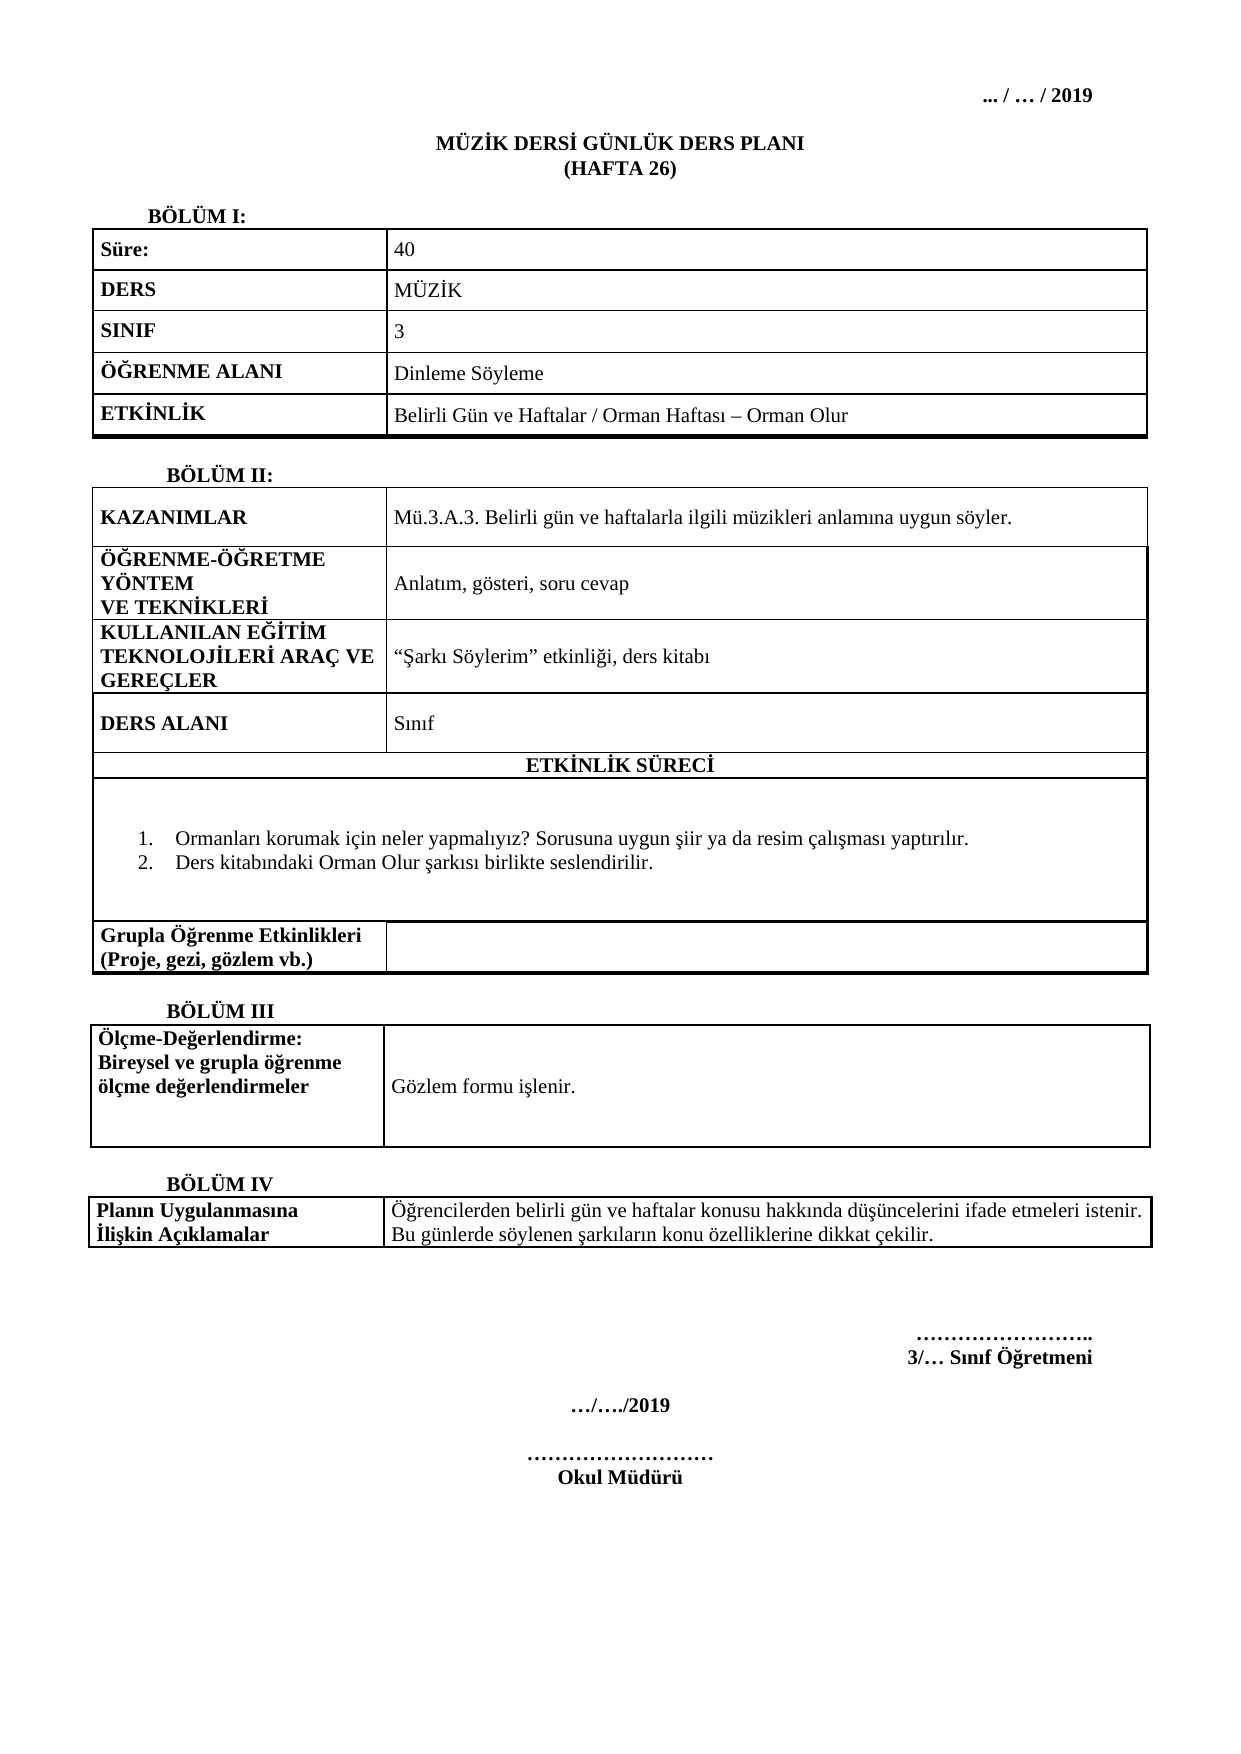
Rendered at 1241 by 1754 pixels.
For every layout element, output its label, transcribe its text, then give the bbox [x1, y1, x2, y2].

table_header Süre: [94, 230, 386, 269]
table_cell ETKİNLİK SÜRECİ [94, 753, 1146, 777]
table_cell ÖĞRENME ALANI [94, 353, 386, 393]
table_header Gözlem formu işlenir. [385, 1026, 1149, 1146]
text BÖLÜM I: [148, 203, 1093, 228]
table_cell [387, 923, 1146, 971]
table_cell “Şarkı Söylerim” etkinliği, ders kitabı [387, 620, 1146, 692]
text ……………………… [148, 1441, 1093, 1465]
text 3/… Sınıf Öğretmeni [148, 1344, 1093, 1369]
table_header Ölçme-Değerlendirme: Bireysel ve grupla öğrenme ölçme değerlendirmeler [92, 1026, 383, 1146]
table_cell SINIF [94, 311, 386, 352]
text ... / … / 2019 [148, 83, 1093, 107]
table_header Mü.3.A.3. Belirli gün ve haftalarla ilgili müzikleri anlamına uygun söyler. [387, 488, 1147, 546]
table_cell DERS [94, 271, 386, 310]
table_cell Dinleme Söyleme [388, 353, 1146, 393]
table_cell DERS ALANI [94, 694, 386, 752]
table_header Öğrencilerden belirli gün ve haftalar konusu hakkında düşüncelerini ifade etmeleri istenir. Bu günlerde söylenen şarkıların konu özelliklerine dikkat çekilir. [385, 1198, 1150, 1246]
table_cell Anlatım, gösteri, soru cevap [387, 547, 1146, 619]
table_cell 3 [388, 311, 1146, 352]
table_header Planın Uygulanmasına İlişkin Açıklamalar [90, 1198, 383, 1246]
text (HAFTA 26) [148, 155, 1093, 179]
table_header KAZANIMLAR [93, 488, 386, 546]
text …/…./2019 [148, 1393, 1093, 1417]
table_cell Belirli Gün ve Haftalar / Orman Haftası – Orman Olur [388, 395, 1146, 434]
text MÜZİK DERSİ GÜNLÜK DERS PLANI [148, 131, 1093, 155]
table_cell Grupla Öğrenme Etkinlikleri (Proje, gezi, gözlem vb.) [94, 922, 386, 971]
subtitle BÖLÜM IV [148, 1172, 1093, 1196]
table_cell Ormanları korumak için neler yapmalıyız? Sorusuna uygun şiir ya da resim çalışması yaptırılır. Ders kitabındaki Orman Olur şarkısı birlikte seslendirilir. [94, 779, 1146, 920]
text BÖLÜM II: [148, 463, 1093, 487]
table_cell KULLANILAN EĞİTİM TEKNOLOJİLERİ ARAÇ VE GEREÇLER [93, 620, 386, 692]
table_cell MÜZİK [388, 271, 1146, 310]
table_cell ÖĞRENME-ÖĞRETME YÖNTEM VE TEKNİKLERİ [93, 547, 386, 619]
subtitle BÖLÜM III [148, 999, 1093, 1023]
text Okul Müdürü [148, 1465, 1093, 1489]
table_cell ETKİNLİK [94, 395, 386, 434]
text …………………….. [148, 1321, 1093, 1344]
table_cell Sınıf [387, 694, 1146, 752]
table_header 40 [388, 230, 1146, 269]
